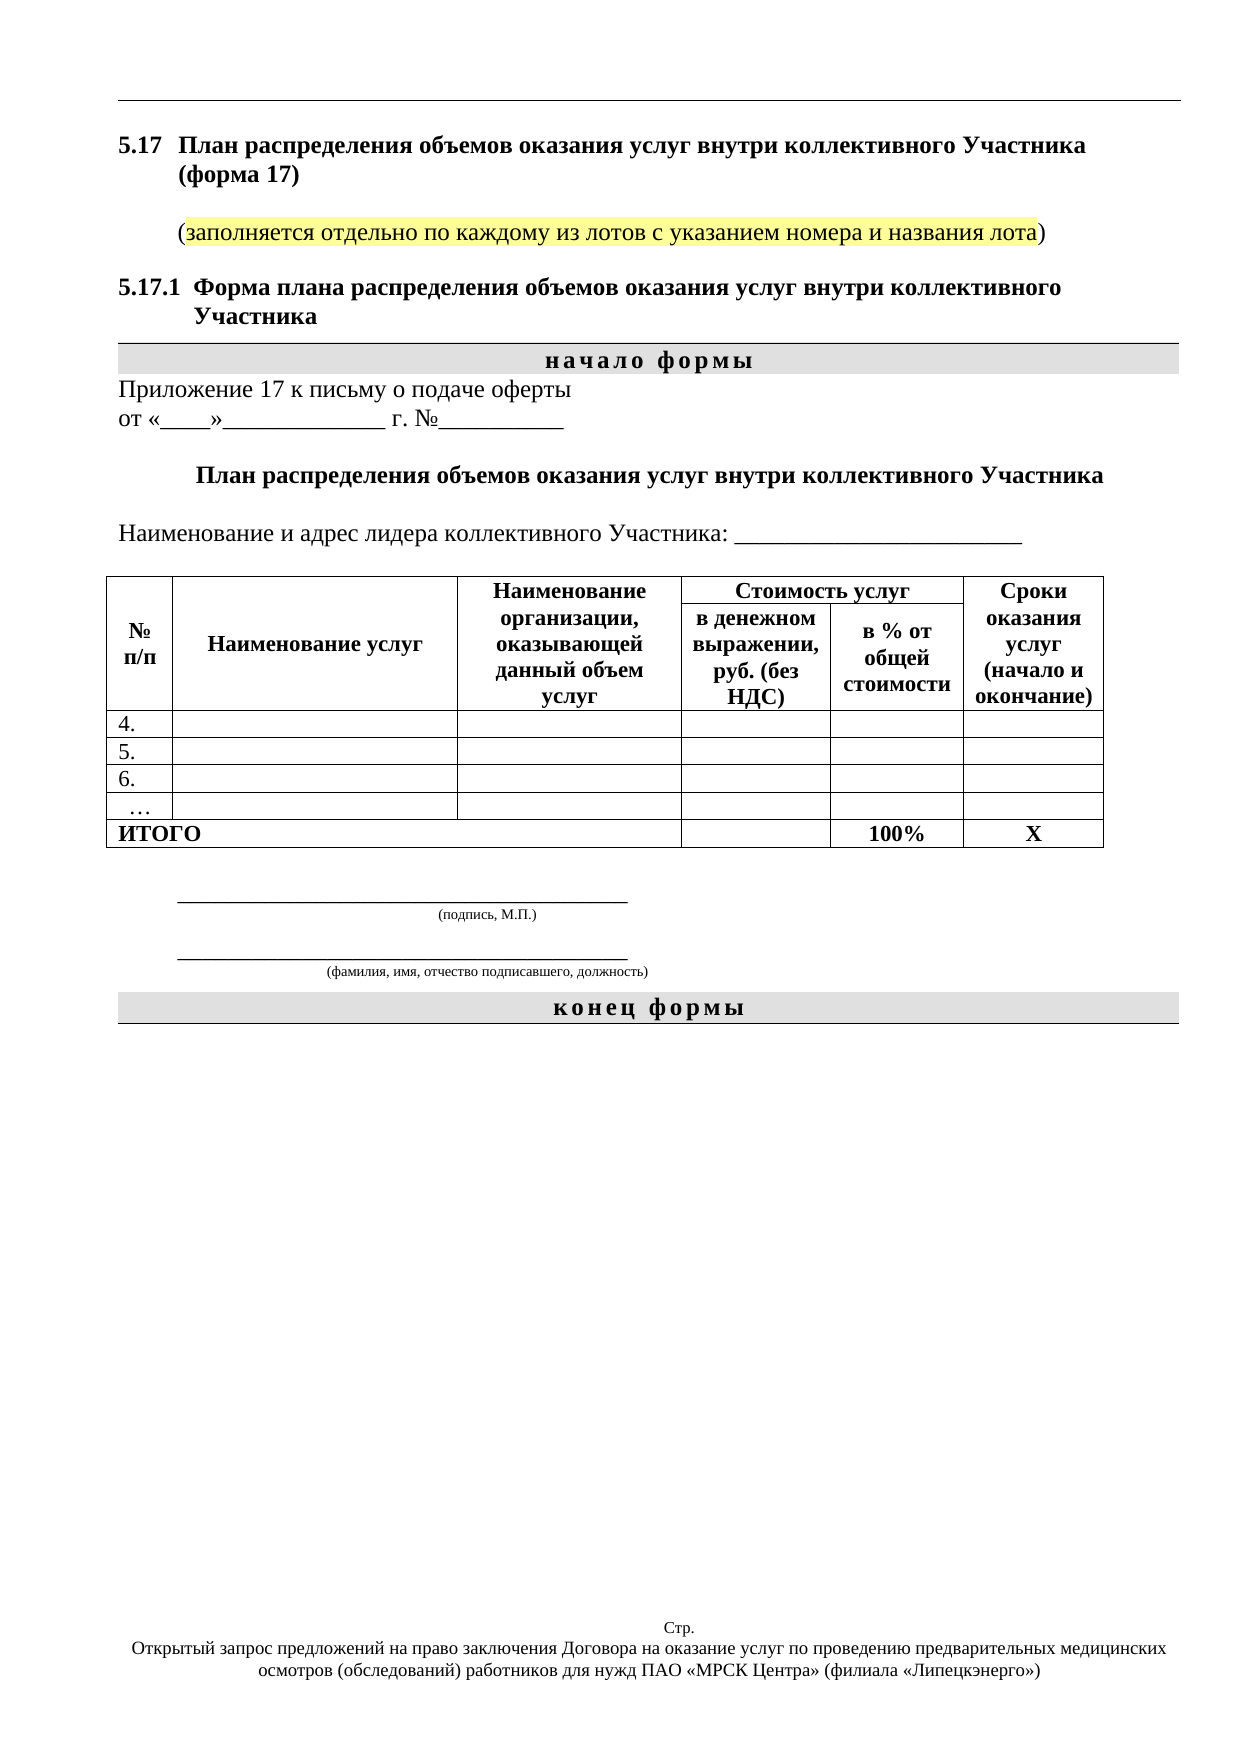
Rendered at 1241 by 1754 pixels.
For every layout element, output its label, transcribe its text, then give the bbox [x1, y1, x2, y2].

table_cell [173, 738, 457, 764]
table_header № п/п [107, 577, 172, 709]
table_cell ИТОГО [107, 820, 681, 847]
text ____________________________________ [118, 934, 1181, 963]
text (подпись, М.П.) [118, 906, 797, 934]
table_cell [458, 765, 681, 792]
table_cell в денежном выражении, руб. (без НДС) [682, 604, 830, 709]
table_cell [682, 820, 830, 847]
table_cell [682, 738, 830, 764]
table_cell [458, 738, 681, 764]
table_cell [964, 793, 1103, 819]
table_cell [831, 765, 963, 792]
table_cell [173, 711, 457, 737]
text начало формы [118, 344, 1179, 374]
text ____________________________________ [118, 877, 1181, 906]
table_cell [682, 793, 830, 819]
table_cell [831, 711, 963, 737]
table_cell [107, 765, 172, 792]
subtitle Форма плана распределения объемов оказания услуг внутри коллективного Участника [118, 272, 1181, 330]
text План распределения объемов оказания услуг внутри коллективного Участника [118, 461, 1181, 489]
table_header Наименование услуг [173, 577, 457, 709]
table_cell [682, 711, 830, 737]
table_cell [964, 738, 1103, 764]
text Наименование и адрес лидера коллективного Участника: _______________________ [118, 518, 1181, 547]
table_header Наименование организации, оказывающей данный объем услуг [458, 577, 681, 709]
table_cell [964, 765, 1103, 792]
table_cell [831, 793, 963, 819]
table_cell [173, 793, 457, 819]
table_header Стоимость услуг [682, 577, 963, 603]
table_cell [173, 765, 457, 792]
table_cell [831, 738, 963, 764]
text Приложение 17 к письму о подаче оферты от «____»_____________ г. №__________ [118, 374, 1181, 432]
table_cell [107, 711, 172, 737]
table_cell [682, 765, 830, 792]
table_cell [458, 711, 681, 737]
subtitle План распределения объемов оказания услуг внутри коллективного Участника (форма 17) [118, 130, 1181, 188]
table_header Сроки оказания услуг (начало и окончание) [964, 577, 1103, 709]
table_cell [107, 738, 172, 764]
table_cell [458, 793, 681, 819]
table_cell 100% [831, 820, 963, 847]
table_cell в % от общей стоимости [831, 604, 963, 709]
table_cell [964, 711, 1103, 737]
table_cell Х [964, 820, 1103, 847]
text конец формы [118, 992, 1179, 1023]
text (фамилия, имя, отчество подписавшего, должность) [118, 963, 797, 992]
table_cell … [107, 793, 172, 819]
